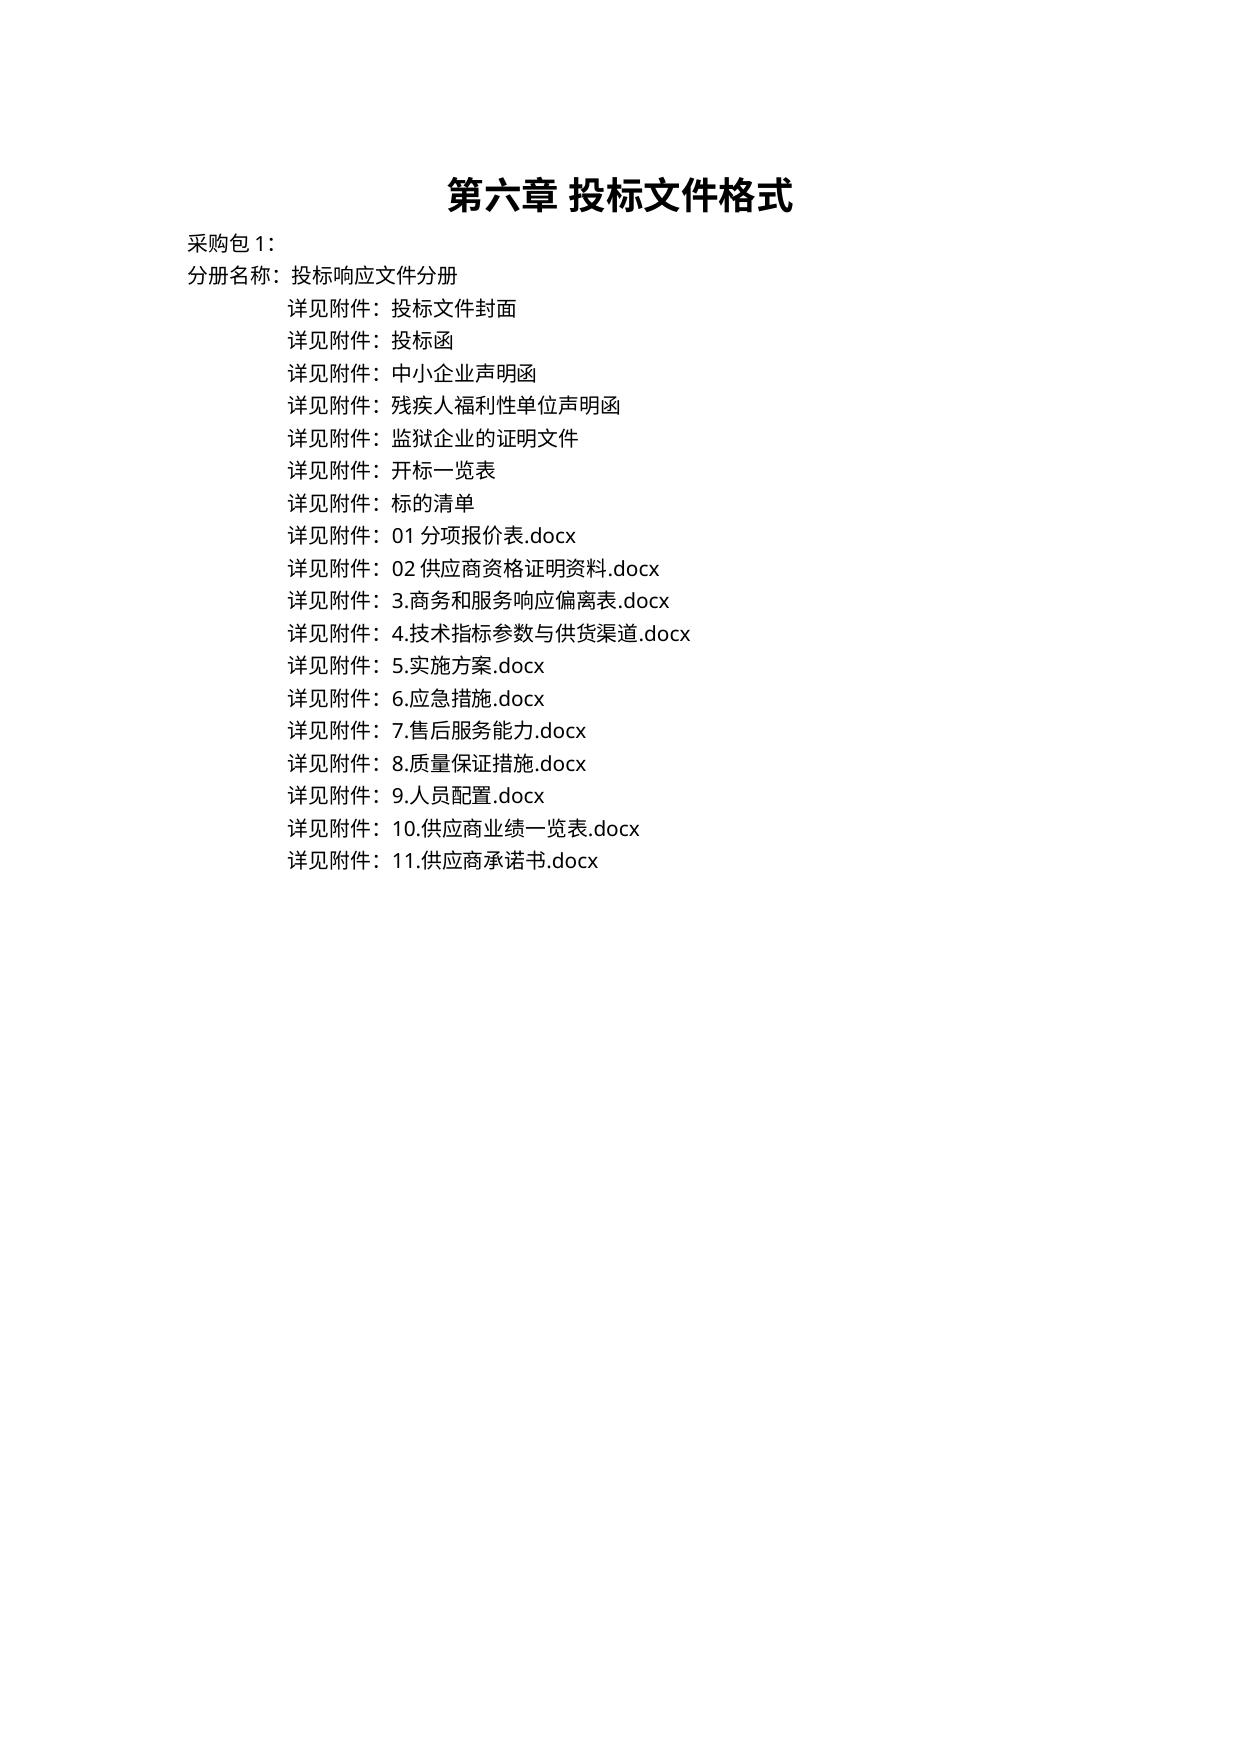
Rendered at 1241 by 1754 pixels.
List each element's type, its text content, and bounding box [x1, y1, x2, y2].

text 详见附件：01分项报价表.docx [187, 519, 1053, 552]
text 详见附件：7.售后服务能力.docx [187, 714, 1053, 747]
text 详见附件：6.应急措施.docx [187, 682, 1053, 714]
text 详见附件：8.质量保证措施.docx [187, 747, 1053, 779]
text 第六章 投标文件格式 [187, 162, 1053, 227]
text 采购包1： [187, 227, 1053, 259]
text 详见附件：5.实施方案.docx [187, 649, 1053, 682]
text 详见附件：投标函 [187, 324, 1053, 357]
text 详见附件：9.人员配置.docx [187, 779, 1053, 812]
text 详见附件：02供应商资格证明资料.docx [187, 552, 1053, 584]
text 详见附件：残疾人福利性单位声明函 [187, 389, 1053, 422]
text 详见附件：投标文件封面 [187, 292, 1053, 324]
text 详见附件：监狱企业的证明文件 [187, 422, 1053, 454]
text 详见附件：开标一览表 [187, 454, 1053, 487]
text 详见附件：标的清单 [187, 487, 1053, 519]
text 详见附件：中小企业声明函 [187, 357, 1053, 389]
text 分册名称：投标响应文件分册 [187, 259, 1053, 292]
text 详见附件：3.商务和服务响应偏离表.docx [187, 584, 1053, 617]
text 详见附件：11.供应商承诺书.docx [187, 844, 1053, 877]
text 详见附件：4.技术指标参数与供货渠道.docx [187, 617, 1053, 649]
text 详见附件：10.供应商业绩一览表.docx [187, 812, 1053, 844]
